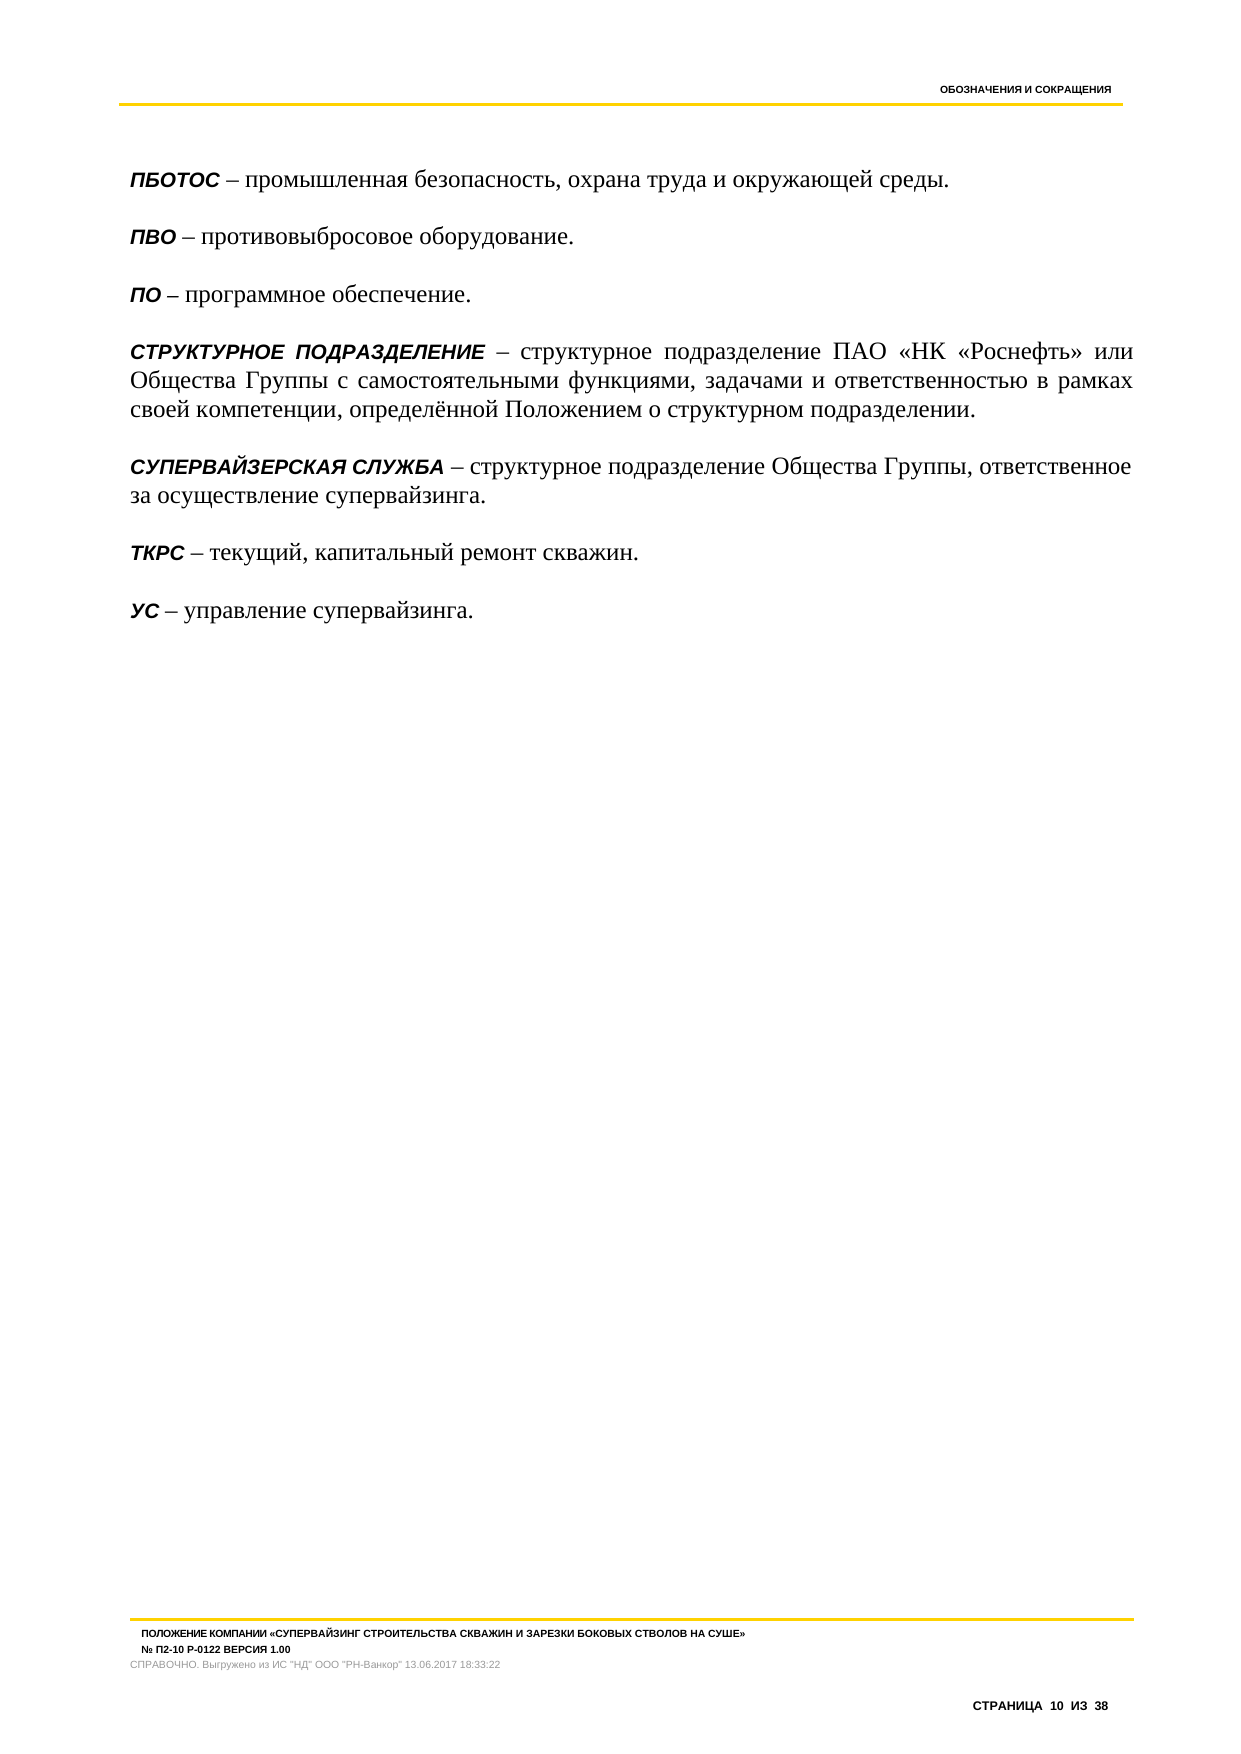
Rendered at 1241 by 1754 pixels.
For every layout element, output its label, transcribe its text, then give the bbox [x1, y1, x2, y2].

text СУПЕРВАЙЗЕРСКАЯ СЛУЖБА – структурное подразделение Общества Группы, ответственное за осуществление супервайзинга. [130, 451, 1134, 509]
text ПБОТОС – промышленная безопасность, охрана труда и окружающей среды. [130, 164, 1134, 192]
text УС – управление супервайзинга. [130, 595, 1134, 624]
text СТРУКТУРНОЕ ПОДРАЗДЕЛЕНИЕ – структурное подразделение ПАО «НК «Роснефть» или Общества Группы с самостоятельными функциями, задачами и ответственностью в рамках своей компетенции, определённой Положением о структурном подразделении. [130, 336, 1134, 422]
text ПО – программное обеспечение. [130, 279, 1134, 307]
text ПВО – противовыбросовое оборудование. [130, 221, 1134, 250]
text ТКРС – текущий, капитальный ремонт скважин. [130, 537, 1134, 566]
